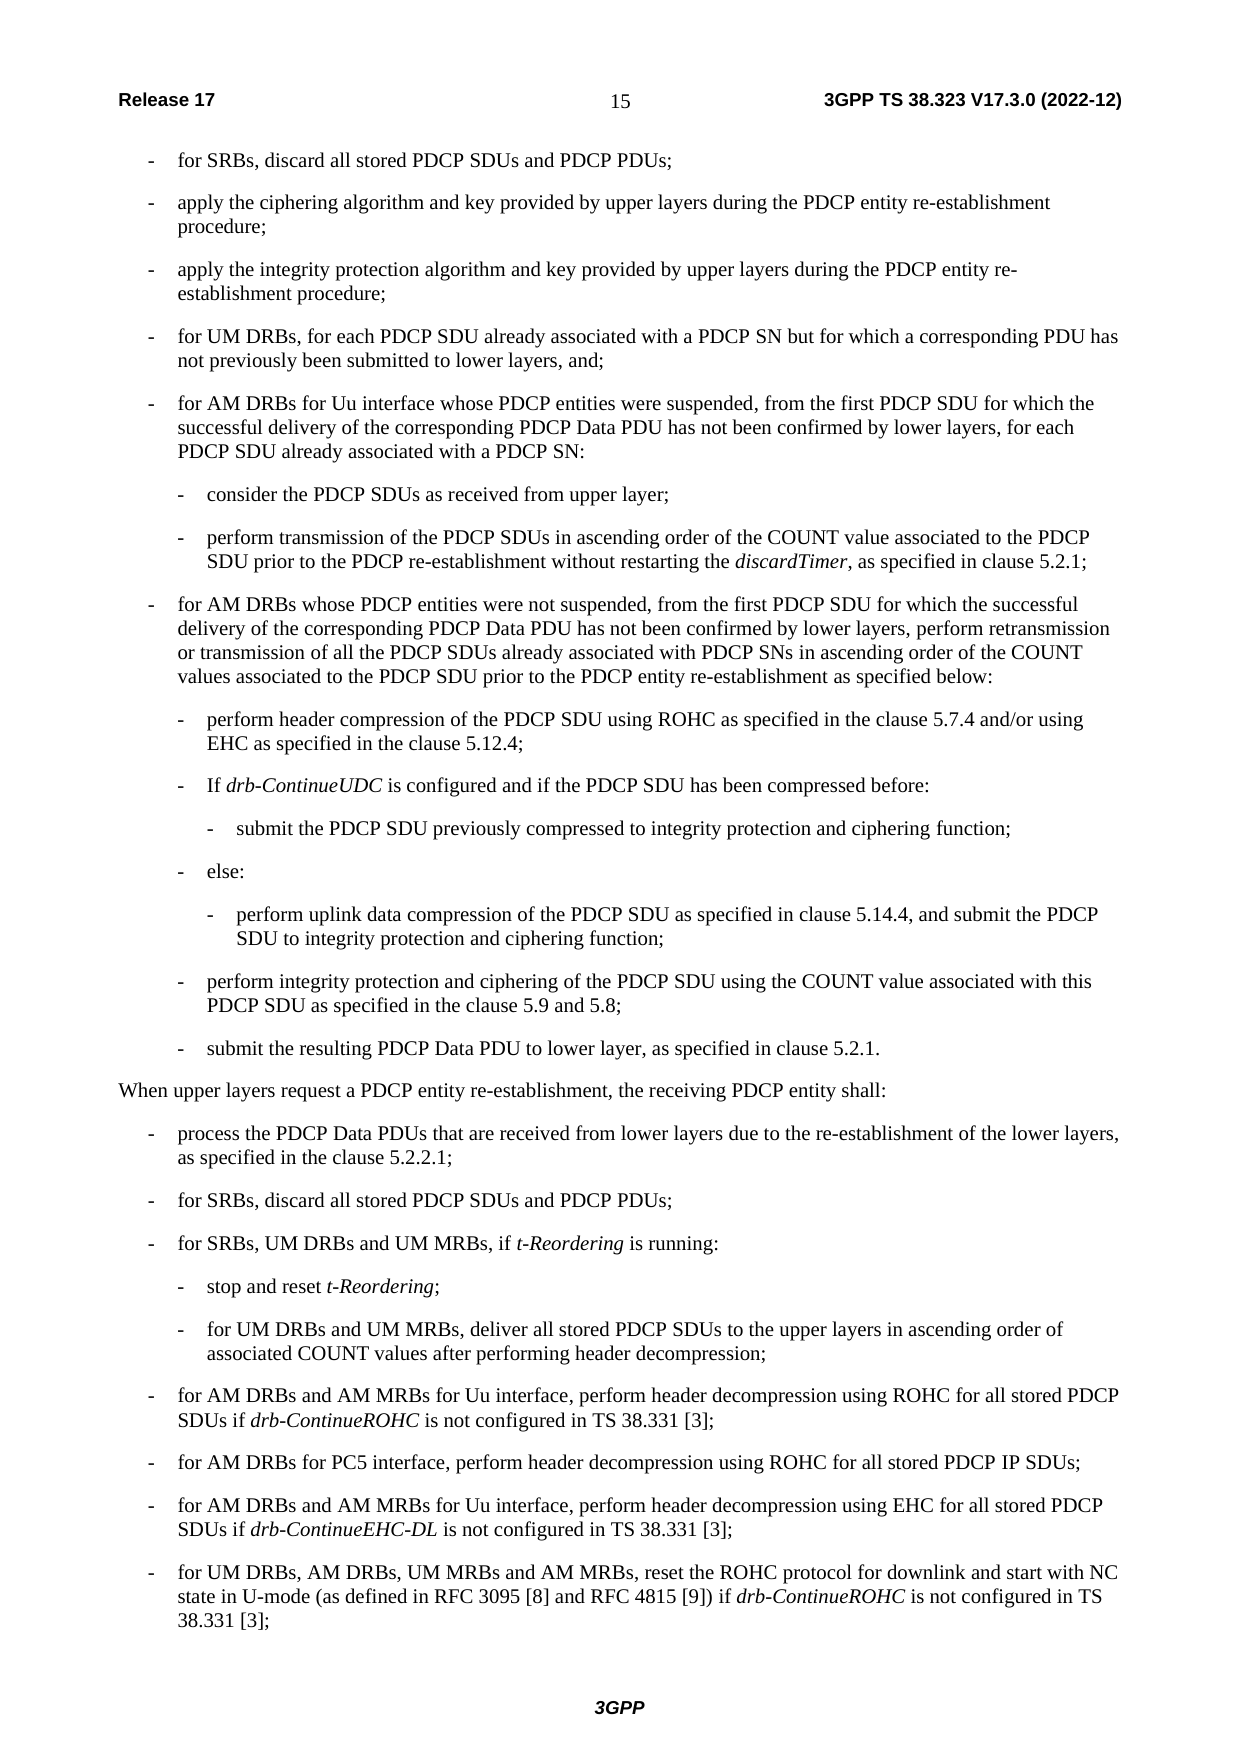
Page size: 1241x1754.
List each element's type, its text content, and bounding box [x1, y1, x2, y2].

text - for AM DRBs and AM MRBs for Uu interface, perform header decompression using ROHC for all stored PDCP SDUs if drb-ContinueROHC is not configured in TS 38.331 [3]; [148, 1383, 1122, 1432]
text - process the PDCP Data PDUs that are received from lower layers due to the re-establishment of the lower layers, as specified in the clause 5.2.2.1; [148, 1121, 1122, 1169]
text - perform transmission of the PDCP SDUs in ascending order of the COUNT value associated to the PDCP SDU prior to the PDCP re-establishment without restarting the discardTimer, as specified in clause 5.2.1; [177, 525, 1122, 573]
text - consider the PDCP SDUs as received from upper layer; [177, 482, 1122, 506]
text - for SRBs, discard all stored PDCP SDUs and PDCP PDUs; [148, 1188, 1122, 1212]
text - for AM DRBs whose PDCP entities were not suspended, from the first PDCP SDU for which the successful delivery of the corresponding PDCP Data PDU has not been confirmed by lower layers, perform retransmission or transmission of all the PDCP SDUs already associated with PDCP SNs in ascending order of the COUNT values associated to the PDCP SDU prior to the PDCP entity re-establishment as specified below: [148, 592, 1122, 688]
text When upper layers request a PDCP entity re-establishment, the receiving PDCP entity shall: [118, 1078, 1122, 1102]
text - for SRBs, UM DRBs and UM MRBs, if t-Reordering is running: [148, 1231, 1122, 1255]
text - for AM DRBs for PC5 interface, perform header decompression using ROHC for all stored PDCP IP SDUs; [148, 1450, 1122, 1474]
text - perform uplink data compression of the PDCP SDU as specified in clause 5.14.4, and submit the PDCP SDU to integrity protection and ciphering function; [207, 902, 1122, 950]
text - for UM DRBs, AM DRBs, UM MRBs and AM MRBs, reset the ROHC protocol for downlink and start with NC state in U-mode (as defined in RFC 3095 [8] and RFC 4815 [9]) if drb-ContinueROHC is not configured in TS 38.331 [3]; [148, 1560, 1122, 1632]
text - apply the ciphering algorithm and key provided by upper layers during the PDCP entity re-establishment procedure; [148, 190, 1122, 238]
text - for UM DRBs and UM MRBs, deliver all stored PDCP SDUs to the upper layers in ascending order of associated COUNT values after performing header decompression; [177, 1317, 1122, 1365]
text - perform integrity protection and ciphering of the PDCP SDU using the COUNT value associated with this PDCP SDU as specified in the clause 5.9 and 5.8; [177, 969, 1122, 1017]
text - else: [177, 859, 1122, 883]
text - for UM DRBs, for each PDCP SDU already associated with a PDCP SN but for which a corresponding PDU has not previously been submitted to lower layers, and; [148, 324, 1122, 372]
text - If drb-ContinueUDC is configured and if the PDCP SDU has been compressed before: [177, 773, 1122, 797]
text - perform header compression of the PDCP SDU using ROHC as specified in the clause 5.7.4 and/or using EHC as specified in the clause 5.12.4; [177, 707, 1122, 755]
text - for AM DRBs and AM MRBs for Uu interface, perform header decompression using EHC for all stored PDCP SDUs if drb-ContinueEHC-DL is not configured in TS 38.331 [3]; [148, 1493, 1122, 1541]
text - submit the resulting PDCP Data PDU to lower layer, as specified in clause 5.2.1. [177, 1036, 1122, 1060]
text - stop and reset t-Reordering; [177, 1274, 1122, 1298]
text - for AM DRBs for Uu interface whose PDCP entities were suspended, from the first PDCP SDU for which the successful delivery of the corresponding PDCP Data PDU has not been confirmed by lower layers, for each PDCP SDU already associated with a PDCP SN: [148, 391, 1122, 463]
text - submit the PDCP SDU previously compressed to integrity protection and ciphering function; [207, 816, 1122, 840]
text - for SRBs, discard all stored PDCP SDUs and PDCP PDUs; [148, 147, 1122, 172]
text - apply the integrity protection algorithm and key provided by upper layers during the PDCP entity re-establishment procedure; [148, 257, 1122, 305]
